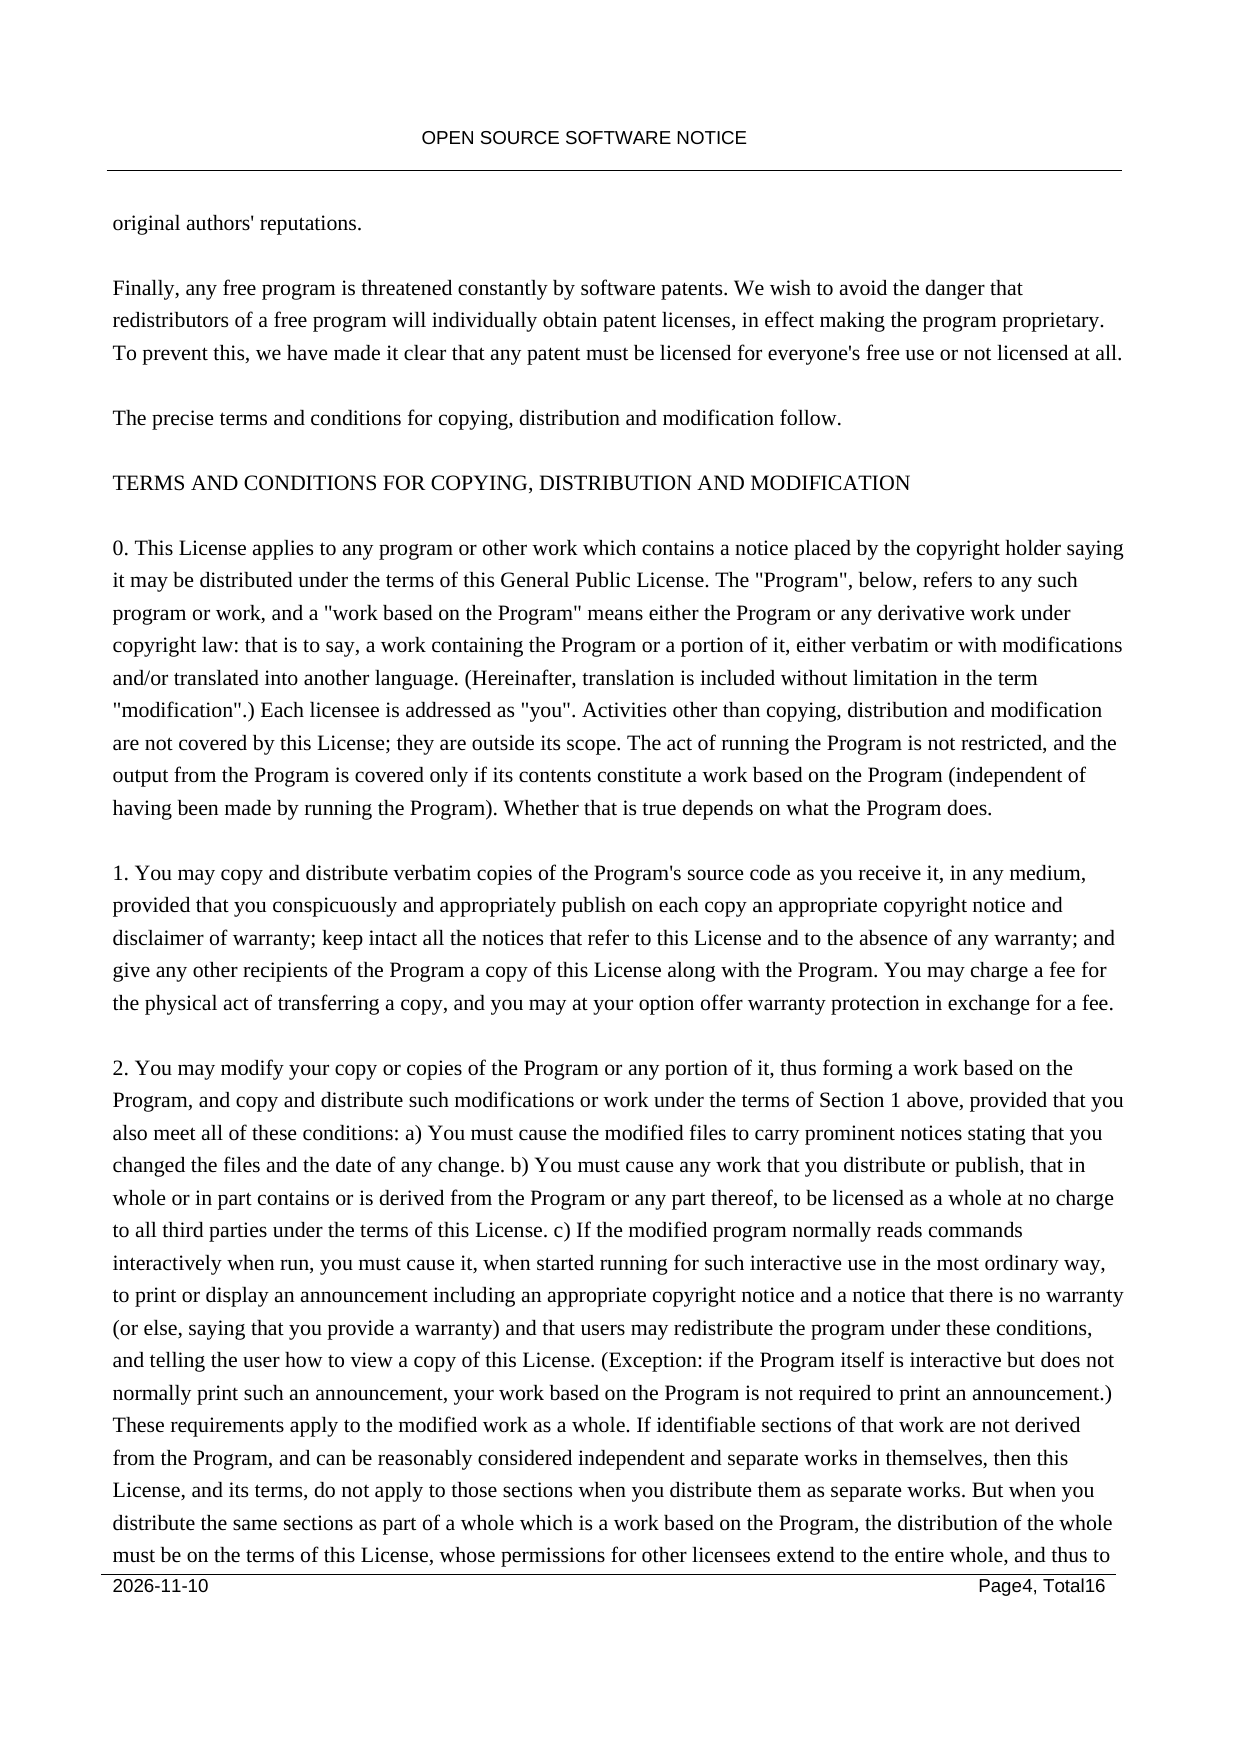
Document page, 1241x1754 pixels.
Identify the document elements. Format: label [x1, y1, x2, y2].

text [112, 206, 1128, 1571]
